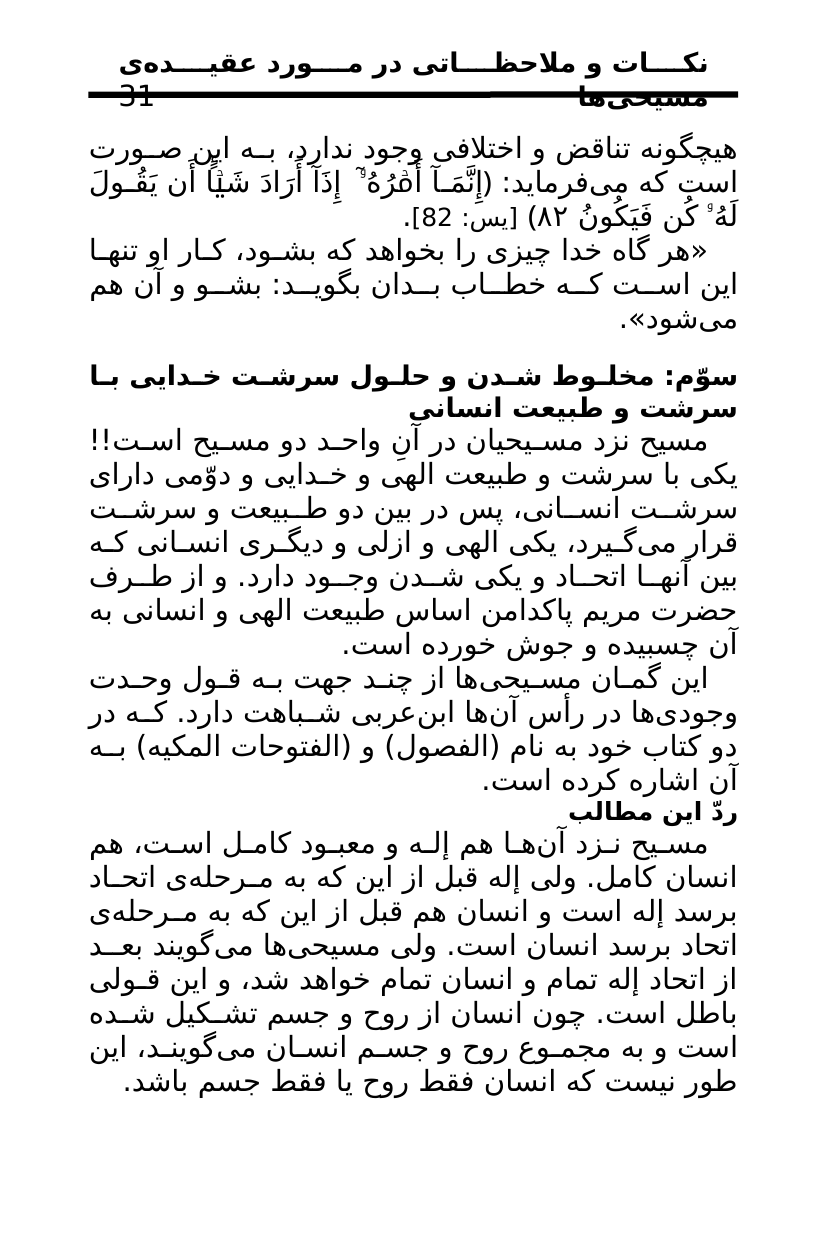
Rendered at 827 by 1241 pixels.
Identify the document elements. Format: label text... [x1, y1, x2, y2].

text مسیح نزد آن‌ها هم إله و معبود کامل است، هم انسان کامل. ولی إله قبل از این که به مرحله‌ی اتحاد برسد إله است و انسان هم قبل از این که به مرحله‌ی اتحاد برسد انسان است. ولی مسیحی‌ها می‌گویند بعد از اتحاد إله تمام و انسان تمام خواهد شد، و این قولی باطل است. چون انسان از روح و جسم تشکیل شده است و به مجموع روح و جسم انسان می‌گویند، این طور نیست که انسان فقط روح یا فقط جسم باشد. [89, 826, 738, 1098]
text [89, 132, 738, 233]
text این گمان مسیحی‌ها از چند جهت به قول وحدت وجود‌ی‌ها در رأس آن‌ها ابن‌عربی شباهت دارد. که در دو کتاب خود به نام (الفصول) و (الفتوحات المکیه) به آن اشاره کرده است. [89, 661, 738, 797]
text سوّم: مخلوط شدن و حلول سرشت خدایی با سرشت و طبیعت انسانی [89, 360, 738, 423]
text مسیح نزد مسیحیان در آنِ واحد دو مسیح است!! یکی با سرشت و طبیعت الهی و خدایی و دوّمی دارای سرشت انسانی، پس در بین دو طبیعت و سرشت قرار می‌گیرد، یکی الهی و ازلی و دیگری انسانی که بین آنها اتحاد و یکی شدن وجود دارد. و از طرف حضرت مریم پاکدامن اساس طبیعت الهی و انسانی به آن چسبیده و جوش خورده است. [89, 423, 738, 661]
text «هر گاه خدا چیزی را بخواهد که بشود، کار او تنها این است که خطاب بدان بگوید: بشو و آن هم می‌شود». [89, 233, 738, 335]
text ردّ این مطالب [89, 797, 738, 826]
